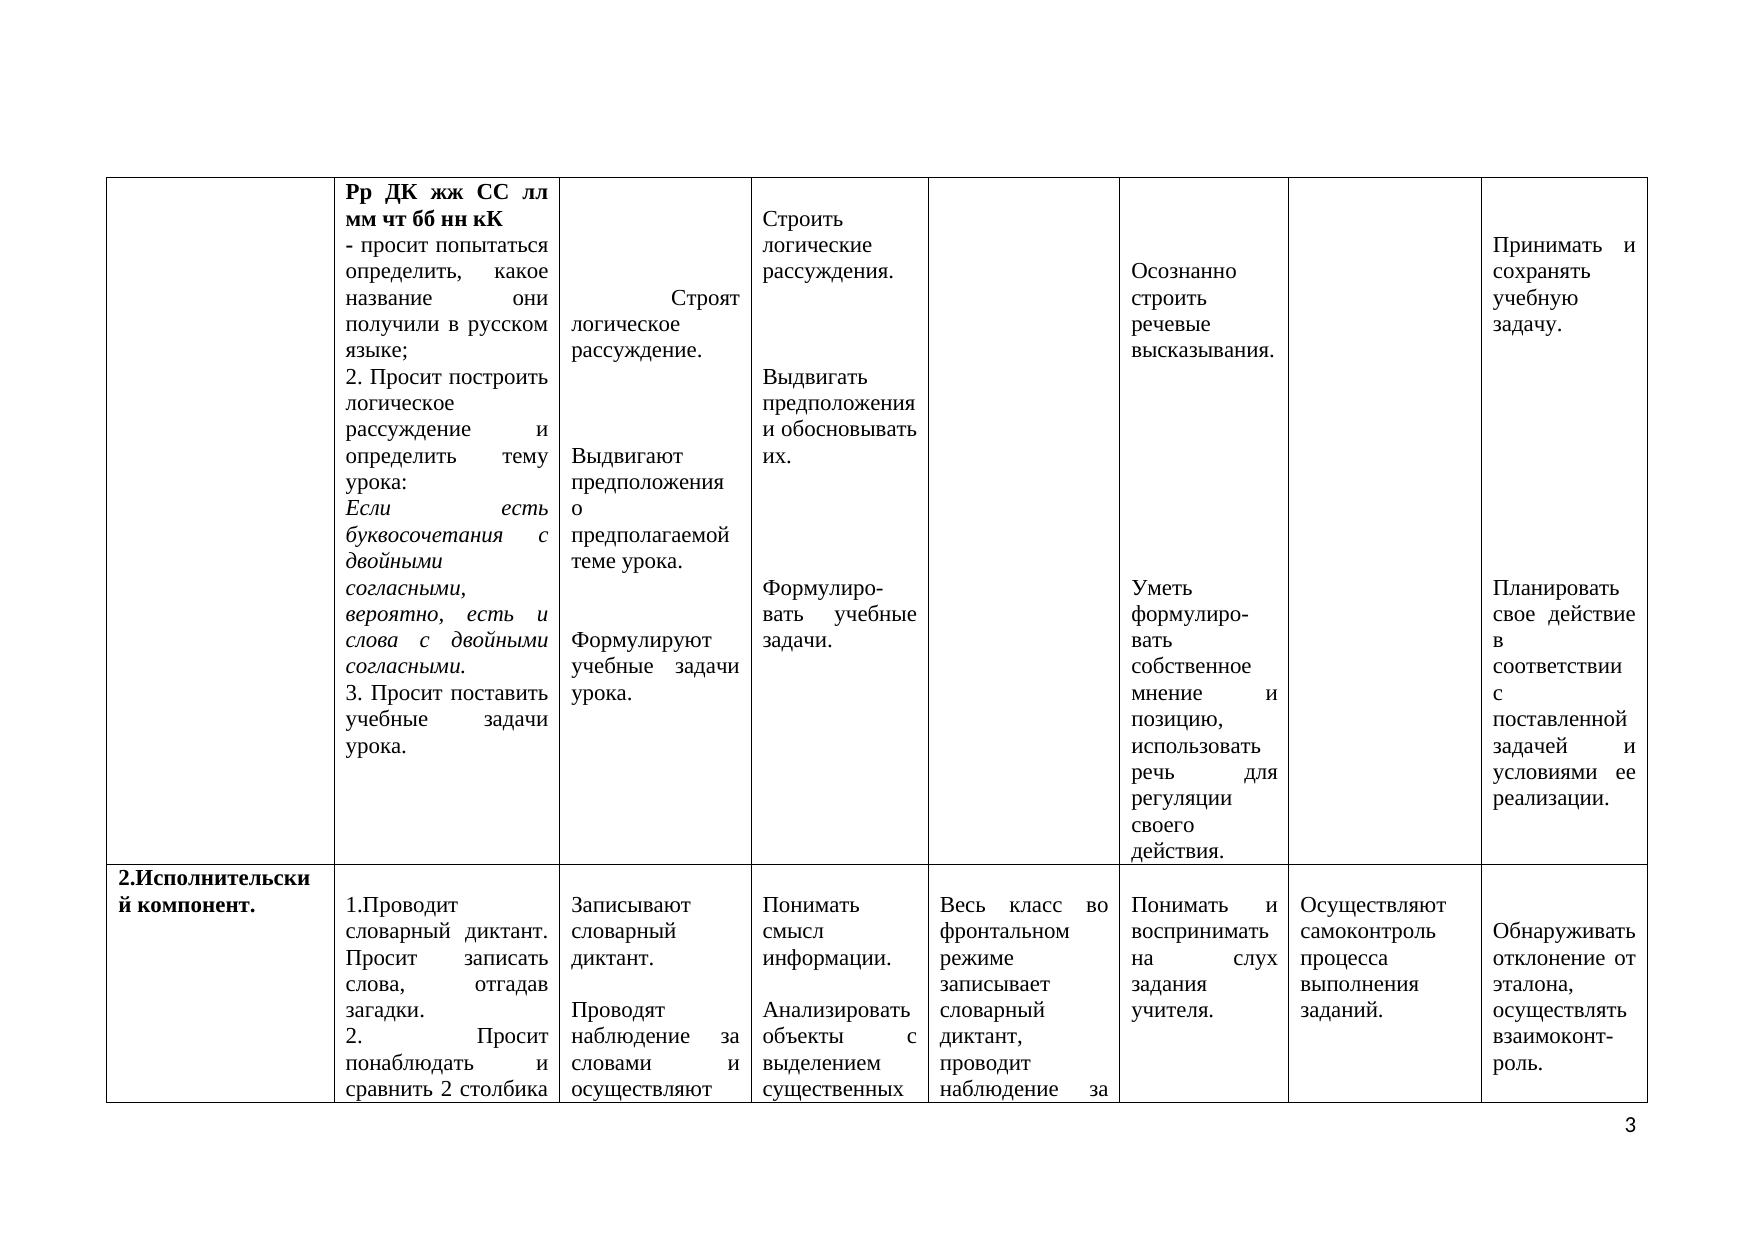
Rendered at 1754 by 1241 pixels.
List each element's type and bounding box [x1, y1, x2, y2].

table_cell [752, 178, 928, 863]
table_cell [107, 178, 334, 863]
table_cell [1120, 178, 1288, 863]
table_cell [929, 178, 1119, 863]
table_cell [752, 865, 928, 1102]
table_cell [1289, 178, 1481, 863]
table_cell [560, 865, 751, 1102]
table_cell [107, 865, 334, 1102]
table_cell [335, 178, 559, 863]
table_cell [1120, 865, 1288, 1102]
table_cell [929, 865, 1119, 1102]
table_cell [1482, 865, 1647, 1102]
table_cell [1482, 178, 1647, 863]
table_cell [1289, 865, 1481, 1102]
table_cell [335, 865, 559, 1102]
table_cell [560, 178, 751, 863]
